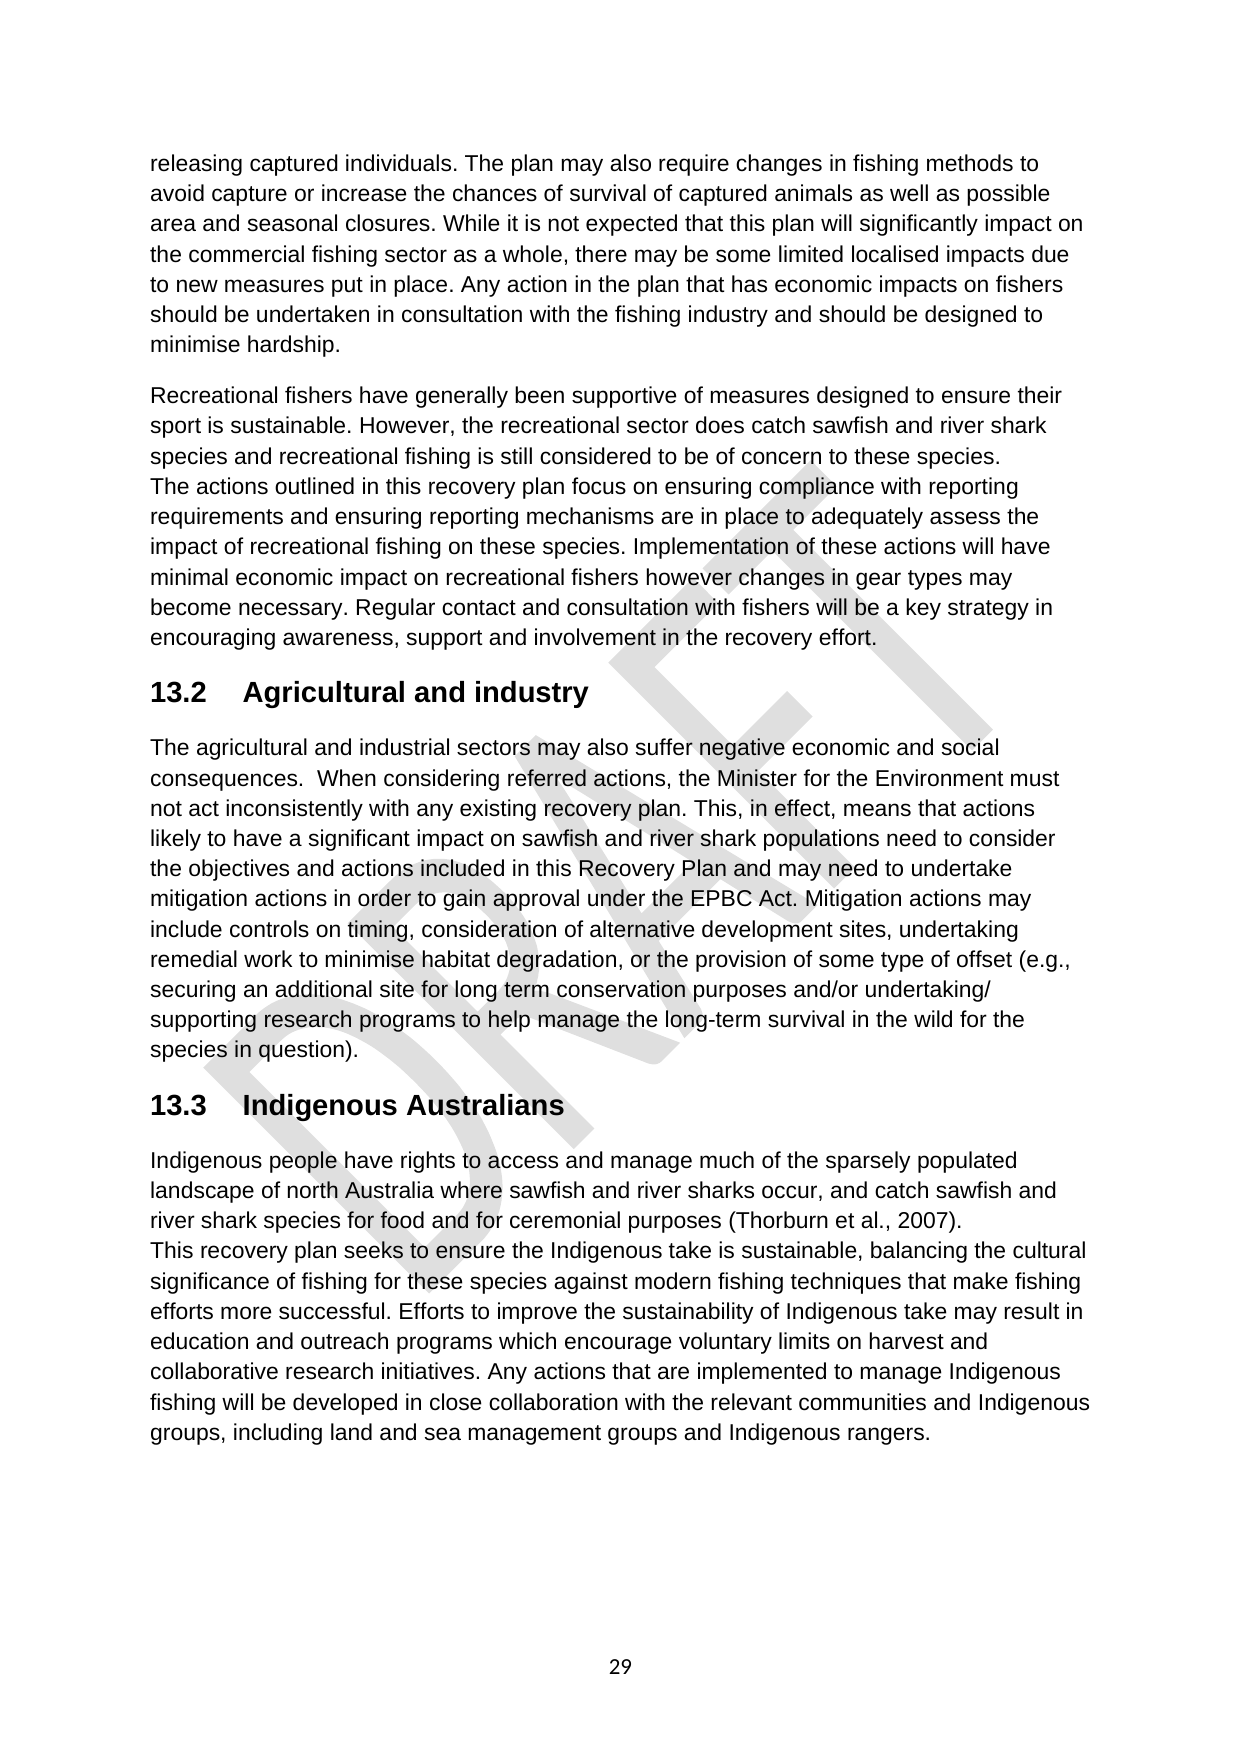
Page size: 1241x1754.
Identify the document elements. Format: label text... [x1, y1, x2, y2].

subtitle Indigenous Australians [150, 1087, 1090, 1121]
text Recreational fishers have generally been supportive of measures designed to ensure their sport is sustainable. However, the recreational sector does catch sawfish and river shark species and recreational fishing is still considered to be of concern to these species. The actions outlined in this recovery plan focus on ensuring compliance with reporting requirements and ensuring reporting mechanisms are in place to adequately assess the impact of recreational fishing on these species. Implementation of these actions will have minimal economic impact on recreational fishers however changes in gear types may become necessary. Regular contact and consultation with fishers will be a key strategy in encouraging awareness, support and involvement in the recovery effort. [150, 382, 1090, 650]
text Indigenous people have rights to access and manage much of the sparsely populated landscape of north Australia where sawfish and river sharks occur, and catch sawfish and river shark species for food and for ceremonial purposes (Thorburn et al., 2007). This recovery plan seeks to ensure the Indigenous take is sustainable, balancing the cultural significance of fishing for these species against modern fishing techniques that make fishing efforts more successful. Efforts to improve the sustainability of Indigenous take may result in education and outreach programs which encourage voluntary limits on harvest and collaborative research initiatives. Any actions that are implemented to manage Indigenous fishing will be developed in close collaboration with the relevant communities and Indigenous groups, including land and sea management groups and Indigenous rangers. [150, 1147, 1090, 1445]
text The agricultural and industrial sectors may also suffer negative economic and social consequences. When considering referred actions, the Minister for the Environment must not act inconsistently with any existing recovery plan. This, in effect, means that actions likely to have a significant impact on sawfish and river shark populations need to consider the objectives and actions included in this Recovery Plan and may need to undertake mitigation actions in order to gain approval under the EPBC Act. Mitigation actions may include controls on timing, consideration of alternative development sites, undertaking remedial work to minimise habitat degradation, or the provision of some type of offset (e.g., securing an additional site for long term conservation purposes and/or undertaking/ supporting research programs to help manage the long-term survival in the wild for the species in question). [150, 734, 1090, 1063]
subtitle Agricultural and industry [150, 675, 1090, 708]
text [150, 150, 1090, 358]
